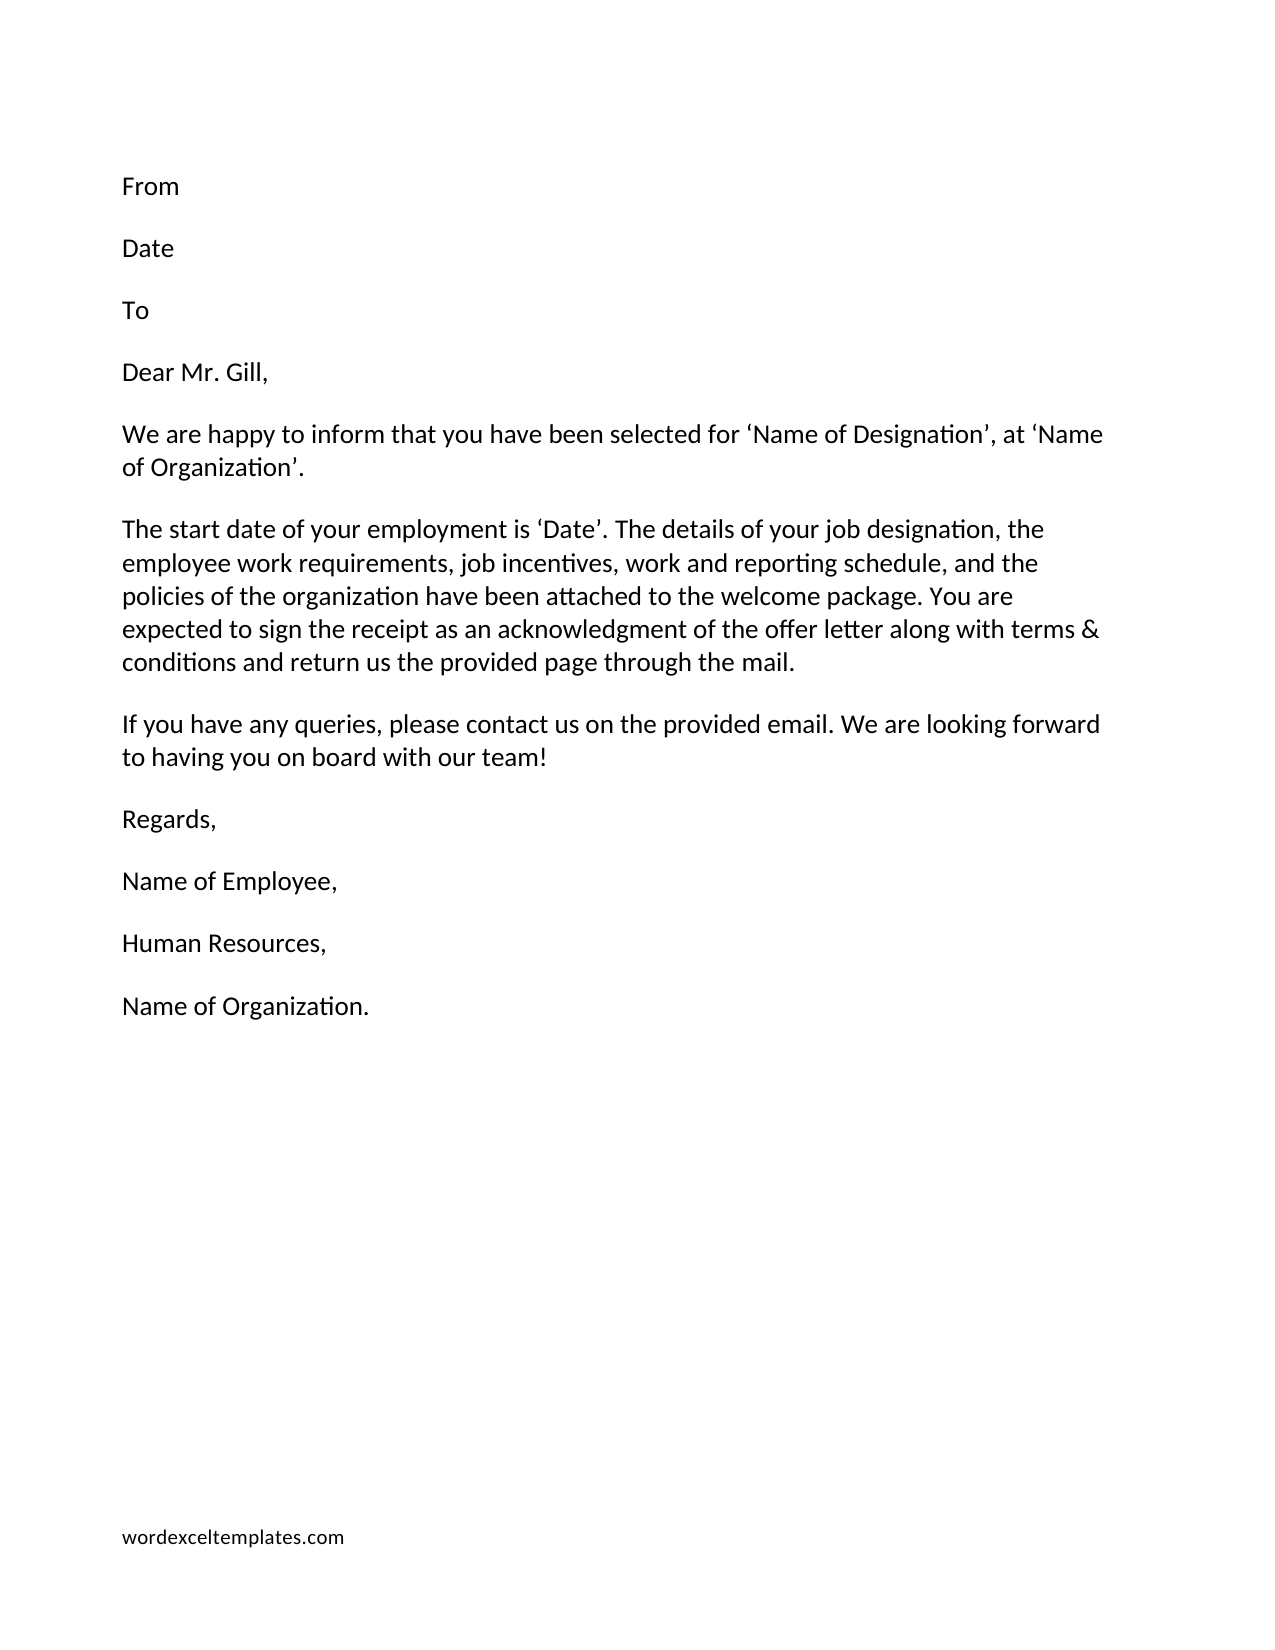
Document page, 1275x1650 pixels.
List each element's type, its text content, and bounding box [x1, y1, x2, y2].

text We are happy to inform that you have been selected for ‘Name of Designation’, at ‘Name of Organization’. [122, 417, 1106, 483]
text Regards, [122, 802, 1106, 835]
text Name of Employee, [122, 864, 1106, 897]
text Date [122, 231, 1106, 264]
text To [122, 293, 1106, 326]
text The start date of your employment is ‘Date’. The details of your job designation, the employee work requirements, job incentives, work and reporting schedule, and the policies of the organization have been attached to the welcome package. You are expected to sign the receipt as an acknowledgment of the offer letter along with terms & conditions and return us the provided page through the mail. [122, 513, 1106, 678]
text If you have any queries, please contact us on the provided email. We are looking forward to having you on board with our team! [122, 707, 1106, 773]
text Dear Mr. Gill, [122, 355, 1106, 388]
text From [122, 169, 1106, 202]
text Human Resources, [122, 927, 1106, 959]
text Name of Organization. [122, 989, 1106, 1022]
